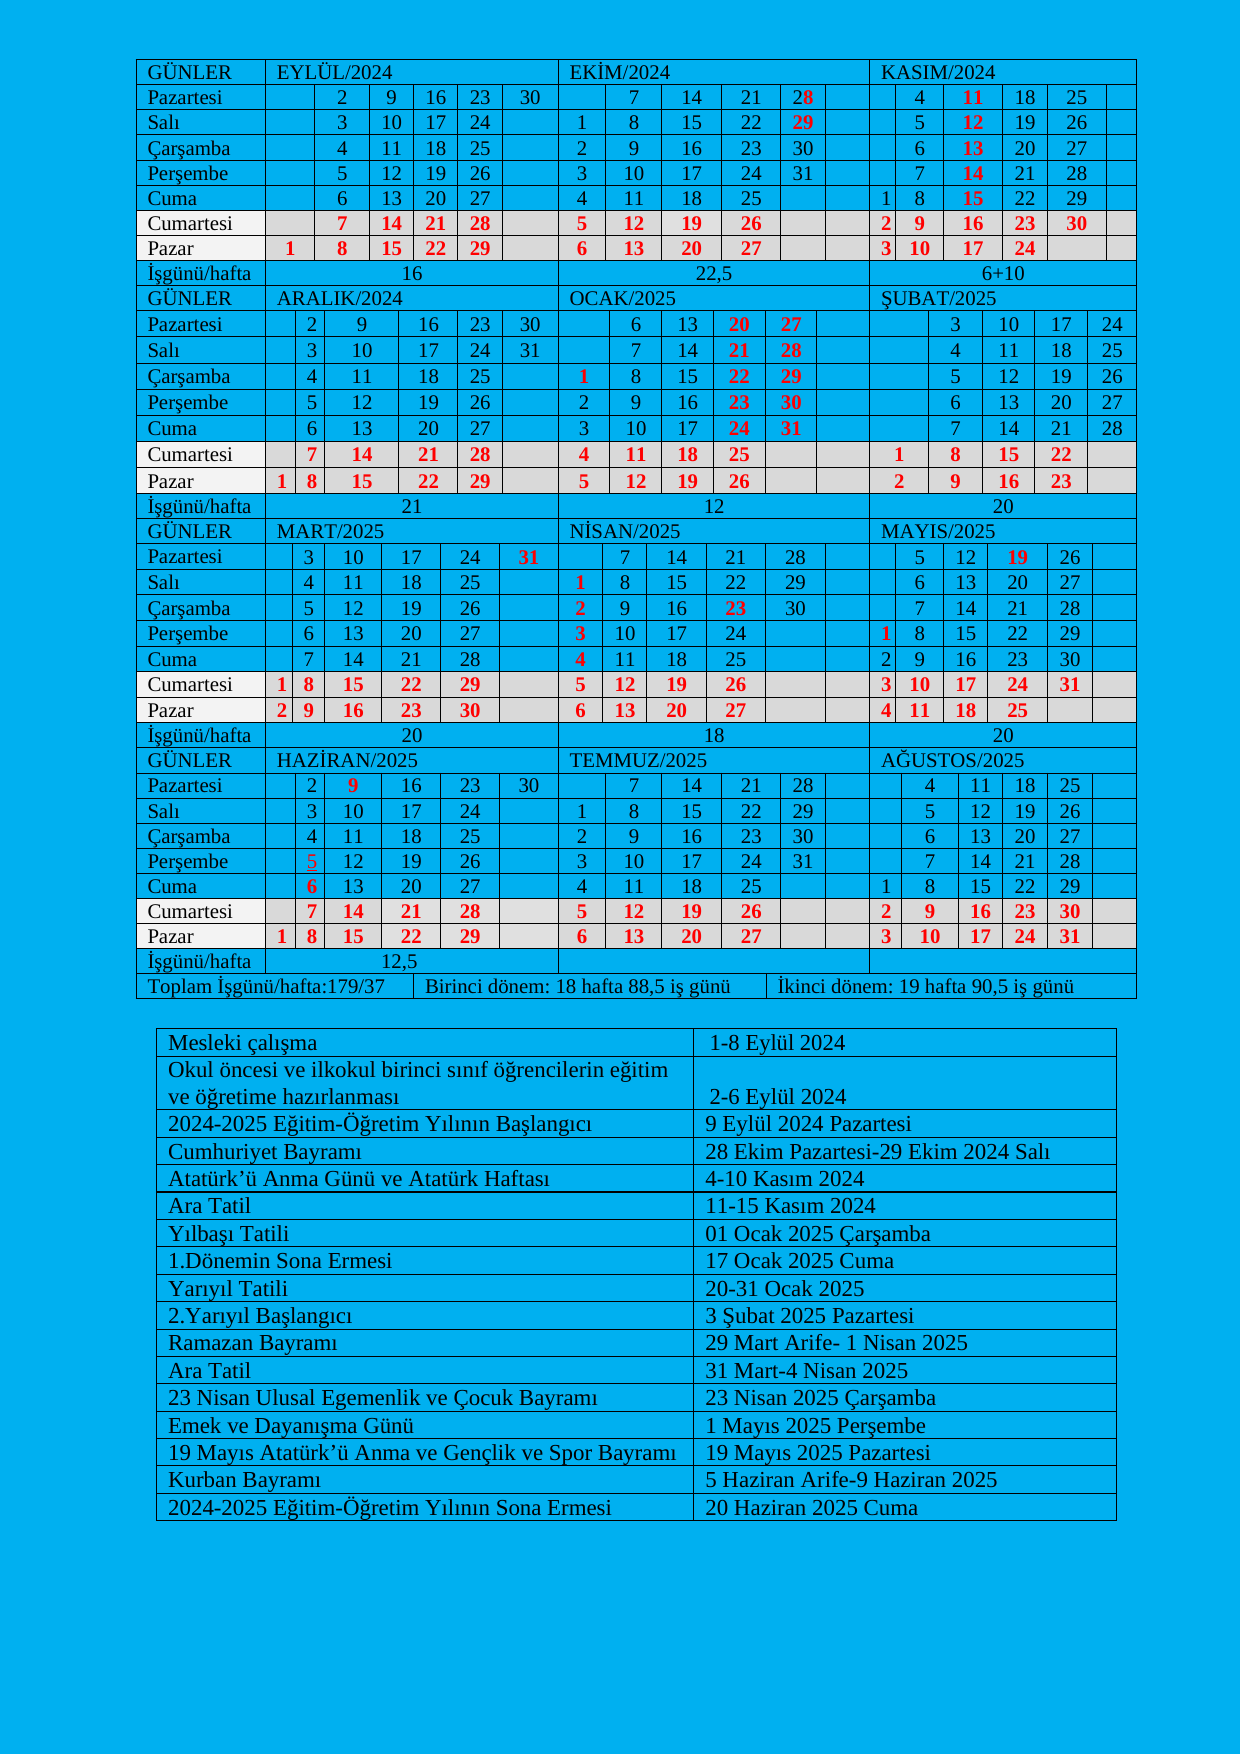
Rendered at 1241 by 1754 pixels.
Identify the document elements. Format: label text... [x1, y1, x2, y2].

table_cell [503, 161, 558, 184]
table_cell 22 [1035, 442, 1087, 467]
table_cell 2 [559, 390, 609, 415]
table_cell 4 [902, 774, 958, 797]
table_cell 28 Ekim Pazartesi-29 Ekim 2024 Salı [694, 1138, 1116, 1164]
table_cell 7 [606, 85, 661, 109]
table_cell 2 [870, 899, 901, 923]
table_cell 16 [266, 261, 558, 285]
table_cell [266, 85, 314, 109]
table_cell 25 [722, 186, 780, 210]
table_cell İkinci dönem: 19 hafta 90,5 iş günü [767, 974, 1136, 998]
table_cell 3 [559, 849, 605, 873]
table_cell 2 [559, 135, 605, 159]
table_cell 26 [441, 595, 499, 620]
table_cell 16 [382, 774, 440, 797]
table_cell [503, 211, 558, 235]
table_cell 13 [325, 874, 381, 898]
table_cell 18 [382, 570, 440, 594]
table_cell [826, 899, 869, 923]
table_cell Pazartesi [137, 85, 265, 109]
table_cell 29 [781, 110, 825, 134]
table_cell 23 [1003, 211, 1047, 235]
table_header 1-8 Eylül 2024 [694, 1029, 1116, 1056]
table_cell [266, 442, 295, 467]
table_cell 11-15 Kasım 2024 [694, 1193, 1116, 1219]
table_cell [817, 442, 869, 467]
table_cell İşgünü/hafta [137, 494, 265, 518]
table_cell 16 [325, 698, 381, 722]
table_cell 30 [766, 595, 825, 620]
table_cell [1093, 647, 1136, 671]
table_cell 19 [382, 849, 440, 873]
table_cell [870, 595, 895, 620]
table_cell 17 [662, 849, 721, 873]
table_cell 19 [1035, 364, 1087, 388]
table_cell 25 [1048, 774, 1092, 797]
table_cell 13 [325, 621, 381, 646]
table_cell 14 [370, 211, 413, 235]
table_cell 27 [766, 311, 816, 336]
table_cell [500, 899, 558, 923]
table_cell 5 [559, 672, 602, 697]
table_cell 18 [382, 824, 440, 848]
table_cell [826, 799, 869, 823]
table_cell [500, 621, 558, 646]
table_cell 22 [714, 364, 765, 388]
table_cell 19 [662, 899, 721, 923]
table_cell 8 [929, 442, 982, 467]
table_cell 3 Şubat 2025 Pazartesi [694, 1302, 1116, 1328]
table_cell 12 [610, 468, 661, 493]
table_cell 2 [870, 647, 895, 671]
table_cell 14 [662, 85, 721, 109]
table_cell [1107, 186, 1136, 210]
table_cell [1107, 85, 1136, 109]
table_cell 31 [781, 161, 825, 184]
table_cell 30 [503, 311, 558, 336]
table_cell [826, 672, 869, 697]
table_cell 22 [1003, 874, 1047, 898]
table_cell [559, 337, 609, 362]
table_cell 17 [662, 161, 721, 184]
table_cell 3 [293, 544, 324, 569]
table_cell [870, 849, 901, 873]
table_cell 1 [266, 468, 295, 493]
table_cell 12 [606, 211, 661, 235]
table_cell [1048, 236, 1106, 260]
table_cell [503, 110, 558, 134]
table_cell 13 [944, 135, 1002, 159]
table_cell 20 [714, 311, 765, 336]
table_cell 23 [441, 774, 499, 797]
table_cell [503, 468, 558, 493]
table_cell 20 [1035, 390, 1087, 415]
table_cell 14 [662, 337, 713, 362]
table_cell [500, 874, 558, 898]
table_cell Yılbaşı Tatili [157, 1220, 693, 1246]
table_cell 10 [610, 416, 661, 441]
table_cell 24 [441, 544, 499, 569]
table_cell [766, 621, 825, 646]
table_cell 4-10 Kasım 2024 [694, 1165, 1116, 1191]
table_header Mesleki çalışma [157, 1029, 693, 1056]
table_cell 4 [315, 135, 369, 159]
table_cell 11 [983, 337, 1034, 362]
table_cell 7 [315, 211, 369, 235]
table_cell 20 [382, 621, 440, 646]
table_cell 30 [766, 390, 816, 415]
table_cell Salı [137, 570, 265, 594]
table_cell Cumartesi [137, 442, 265, 467]
table_cell 20 [1003, 824, 1047, 848]
table_cell 30 [781, 135, 825, 159]
table_cell 18 [944, 698, 987, 722]
table_cell 18 [647, 647, 706, 671]
table_cell [503, 236, 558, 260]
table_cell 27 [441, 874, 499, 898]
table_cell 26 [441, 849, 499, 873]
table_cell 15 [647, 570, 706, 594]
table_cell 21 [382, 647, 440, 671]
table_cell 24 [1003, 236, 1047, 260]
table_cell 5 [559, 211, 605, 235]
table_cell 20 [414, 186, 457, 210]
table_cell 19 [1003, 799, 1047, 823]
table_cell [870, 135, 895, 159]
table_cell 27 [1088, 390, 1136, 415]
table_cell [766, 698, 825, 722]
table_cell 4 [896, 85, 943, 109]
table_cell [1093, 824, 1136, 848]
table_cell 4 [296, 364, 324, 388]
table_cell 31 Mart-4 Nisan 2025 [694, 1357, 1116, 1383]
table_cell [826, 110, 869, 134]
table_cell Perşembe [137, 390, 265, 415]
table_cell [781, 924, 825, 948]
table_cell 1 [266, 236, 314, 260]
table_cell Pazar [137, 468, 265, 493]
table_cell 21 [722, 85, 780, 109]
table_cell 23 [1003, 899, 1047, 923]
table_cell [826, 85, 869, 109]
table_cell 23 [1035, 468, 1087, 493]
table_cell 11 [959, 774, 1002, 797]
table_cell [500, 647, 558, 671]
table_cell 2.Yarıyıl Başlangıcı [157, 1302, 693, 1328]
table_cell 29 [781, 799, 825, 823]
table_cell [503, 416, 558, 441]
table_cell Cuma [137, 186, 265, 210]
table_cell Cumhuriyet Bayramı [157, 1138, 693, 1164]
table_cell [266, 799, 295, 823]
table_cell 29 [441, 924, 499, 948]
table_cell 19 [662, 211, 721, 235]
table_cell 15 [325, 468, 398, 493]
table_cell 31 [781, 849, 825, 873]
table_cell 20 [1003, 135, 1047, 159]
table_cell [266, 390, 295, 415]
table_cell [1088, 442, 1136, 467]
table_cell 21 [722, 774, 780, 797]
table_cell [826, 621, 869, 646]
table_cell 31 [500, 544, 558, 569]
table_cell 11 [610, 442, 661, 467]
table_cell [1107, 161, 1136, 184]
table_cell 12 [944, 110, 1002, 134]
table_cell 7 [603, 544, 646, 569]
table_cell [1107, 236, 1136, 260]
table_cell 30 [503, 85, 558, 109]
table_cell 5 [296, 849, 324, 873]
table_cell 6+10 [870, 261, 1136, 285]
table_cell 17 [944, 672, 987, 697]
table_cell 28 [766, 337, 816, 362]
table_cell 26 [707, 672, 765, 697]
table_cell [503, 390, 558, 415]
table_cell 17 [382, 799, 440, 823]
table_cell 27 [441, 621, 499, 646]
table_cell [826, 161, 869, 184]
table_cell 28 [781, 85, 825, 109]
table_cell [870, 161, 895, 184]
table_cell 19 Mayıs Atatürk’ü Anma ve Gençlik ve Spor Bayramı [157, 1439, 693, 1465]
table_cell [266, 899, 295, 923]
table_cell Cumartesi [137, 211, 265, 235]
table_cell [826, 570, 869, 594]
table_cell Ara Tatil [157, 1193, 693, 1219]
table_cell 1 [870, 874, 901, 898]
table_cell 18 [1003, 774, 1047, 797]
table_cell 2024-2025 Eğitim-Öğretim Yılının Başlangıcı [157, 1110, 693, 1137]
table_cell 30 [1048, 211, 1106, 235]
table_cell 17 [944, 236, 1002, 260]
table_cell 9 [902, 899, 958, 923]
table_cell [500, 849, 558, 873]
table_cell 29 [1048, 186, 1106, 210]
table_cell 8 [606, 110, 661, 134]
table_cell 3 [870, 924, 901, 948]
table_cell 13 [662, 311, 713, 336]
table_cell 01 Ocak 2025 Çarşamba [694, 1220, 1116, 1246]
table_cell 5 [315, 161, 369, 184]
table_cell 10 [370, 110, 413, 134]
table_cell 1 [266, 924, 295, 948]
table_cell [870, 311, 928, 336]
table_cell ARALIK/2024 [266, 286, 558, 310]
table_cell 15 [983, 442, 1034, 467]
table_cell 24 [988, 672, 1047, 697]
table_cell 12 [983, 364, 1034, 388]
table_cell 19 [414, 161, 457, 184]
table_cell 9 [896, 647, 943, 671]
table_cell 18 [399, 364, 457, 388]
table_cell 6 [293, 621, 324, 646]
table_cell [266, 337, 295, 362]
table_cell MAYIS/2025 [870, 519, 1136, 543]
table_cell 23 Nisan Ulusal Egemenlik ve Çocuk Bayramı [157, 1384, 693, 1411]
table_cell 13 [606, 236, 661, 260]
table_cell 27 [722, 924, 780, 948]
table_cell 3 [559, 621, 602, 646]
table_cell 29 [766, 570, 825, 594]
table_cell [500, 924, 558, 948]
table_cell 10 [603, 621, 646, 646]
table_cell 14 [959, 849, 1002, 873]
table_cell [826, 774, 869, 797]
table_cell [766, 647, 825, 671]
table_cell [826, 647, 869, 671]
table_cell 10 [902, 924, 958, 948]
table_cell [1088, 468, 1136, 493]
table_cell [817, 364, 869, 388]
table_cell [500, 799, 558, 823]
table_cell 20 Haziran 2025 Cuma [694, 1494, 1116, 1520]
table_cell 10 [325, 799, 381, 823]
table_cell [826, 824, 869, 848]
table_cell 12 [944, 544, 987, 569]
table_cell 11 [325, 570, 381, 594]
table_cell 9 [603, 595, 646, 620]
table_cell [266, 311, 295, 336]
table_cell 3 [870, 672, 895, 697]
table_cell [781, 899, 825, 923]
table_cell Cumartesi [137, 899, 265, 923]
table_cell 17 [959, 924, 1002, 948]
table_cell 16 [944, 211, 1002, 235]
table_cell 7 [896, 595, 943, 620]
table_cell [817, 311, 869, 336]
table_cell 19 [382, 595, 440, 620]
table_cell [826, 544, 869, 569]
table_cell 11 [325, 824, 381, 848]
table_cell 6 [559, 698, 602, 722]
table_cell 17 [414, 110, 457, 134]
table_cell 11 [325, 364, 398, 388]
table_cell 31 [503, 337, 558, 362]
table_cell [870, 364, 928, 388]
table_cell [870, 110, 895, 134]
table_cell 1 [870, 186, 895, 210]
table_cell [1093, 874, 1136, 898]
table_cell [1093, 698, 1136, 722]
table_cell [266, 621, 292, 646]
table_cell 16 [662, 824, 721, 848]
table_cell [1093, 799, 1136, 823]
table_cell Salı [137, 110, 265, 134]
table_cell 19 [662, 468, 713, 493]
table_cell 31 [1048, 924, 1092, 948]
table_cell [503, 186, 558, 210]
table_cell 7 [606, 774, 661, 797]
table_cell 9 [293, 698, 324, 722]
table_cell 4 [929, 337, 982, 362]
table_cell 6 [296, 874, 324, 898]
table_cell 15 [944, 186, 1002, 210]
table_cell 18 [559, 723, 869, 747]
table_cell 7 [902, 849, 958, 873]
table_cell 2 [296, 311, 324, 336]
table_cell [266, 186, 314, 210]
table_cell MART/2025 [266, 519, 558, 543]
table_cell 1 [266, 672, 292, 697]
table_cell [870, 824, 901, 848]
table_cell [870, 416, 928, 441]
table_cell 22 [382, 672, 440, 697]
table_cell 8 [293, 672, 324, 697]
table_cell 8 [896, 621, 943, 646]
table_cell TEMMUZ/2025 [559, 748, 869, 772]
table_cell 8 [296, 468, 324, 493]
table_cell 13 [983, 390, 1034, 415]
table_cell 29 [458, 468, 502, 493]
table_cell Ramazan Bayramı [157, 1330, 693, 1356]
table_cell 14 [983, 416, 1034, 441]
table_cell 8 [315, 236, 369, 260]
table_cell 18 [662, 874, 721, 898]
table_cell 3 [296, 799, 324, 823]
table_cell [266, 849, 295, 873]
table_cell 6 [559, 236, 605, 260]
table_cell 20 [647, 698, 706, 722]
table_cell 20 [870, 494, 1136, 518]
table_cell 27 [1048, 570, 1092, 594]
table_cell Birinci dönem: 18 hafta 88,5 iş günü [414, 974, 766, 998]
table_cell 20 [870, 723, 1136, 747]
table_cell 3 [870, 236, 895, 260]
table_cell 7 [610, 337, 661, 362]
table_cell 13 [370, 186, 413, 210]
table_cell Atatürk’ü Anma Günü ve Atatürk Haftası [157, 1165, 693, 1191]
table_cell 1 Mayıs 2025 Perşembe [694, 1412, 1116, 1438]
table_cell 26 [1048, 110, 1106, 134]
table_cell 17 [382, 544, 440, 569]
table_cell 22,5 [559, 261, 869, 285]
table_cell 25 [1048, 85, 1106, 109]
table_cell 24 [458, 337, 502, 362]
table_cell [826, 211, 869, 235]
table_cell 2024-2025 Eğitim-Öğretim Yılının Sona Ermesi [157, 1494, 693, 1520]
table_cell 29 [1048, 621, 1092, 646]
table_cell 6 [896, 570, 943, 594]
table_cell İşgünü/hafta [137, 261, 265, 285]
table_cell ŞUBAT/2025 [870, 286, 1136, 310]
table_cell [266, 874, 295, 898]
table_cell 2 [559, 595, 602, 620]
table_cell 30 [781, 824, 825, 848]
table_cell 5 [902, 799, 958, 823]
table_cell 28 [441, 899, 499, 923]
table_cell [266, 595, 292, 620]
table_cell 1 [559, 570, 602, 594]
table_cell [781, 186, 825, 210]
table_cell 20 [266, 723, 558, 747]
table_cell 15 [662, 364, 713, 388]
table_cell 1 [559, 799, 605, 823]
table_cell 21 [382, 899, 440, 923]
table_cell 16 [944, 647, 987, 671]
table_cell İşgünü/hafta [137, 723, 265, 747]
table_cell 25 [458, 135, 502, 159]
table_cell 27 [458, 186, 502, 210]
table_cell 22 [399, 468, 457, 493]
table_cell [500, 595, 558, 620]
table_cell 30 [500, 774, 558, 797]
table_cell 7 [296, 899, 324, 923]
table_cell [266, 211, 314, 235]
table_cell OCAK/2025 [559, 286, 869, 310]
table_cell 12,5 [266, 949, 558, 973]
table_cell Perşembe [137, 161, 265, 184]
table_cell 28 [1048, 161, 1106, 184]
table_cell 16 [662, 135, 721, 159]
table_cell 11 [896, 698, 943, 722]
table_cell 7 [929, 416, 982, 441]
table_cell 14 [325, 899, 381, 923]
table_cell [826, 849, 869, 873]
table_cell 21 [1003, 161, 1047, 184]
table_cell 9 [325, 311, 398, 336]
table_cell 13 [603, 698, 646, 722]
table_cell [826, 236, 869, 260]
table_cell 4 [559, 874, 605, 898]
table_cell 5 [896, 110, 943, 134]
table_cell 23 [458, 85, 502, 109]
table_cell 6 [902, 824, 958, 848]
table_cell 23 [714, 390, 765, 415]
table_cell 2 [559, 824, 605, 848]
table_cell 25 [722, 874, 780, 898]
table_cell 29 [441, 672, 499, 697]
table_cell Pazar [137, 924, 265, 948]
table_cell 26 [1088, 364, 1136, 388]
table_cell 29 [458, 236, 502, 260]
table_cell Cuma [137, 416, 265, 441]
table_cell 25 [707, 647, 765, 671]
table_cell 1.Dönemin Sona Ermesi [157, 1247, 693, 1274]
table_cell 31 [1048, 672, 1092, 697]
table_cell [266, 416, 295, 441]
table_cell Ara Tatil [157, 1357, 693, 1383]
table_cell 24 [722, 161, 780, 184]
table_cell 6 [896, 135, 943, 159]
table_cell 24 [1003, 924, 1047, 948]
table_cell 28 [441, 647, 499, 671]
table_cell GÜNLER [137, 286, 265, 310]
table_cell 13 [944, 570, 987, 594]
table_cell 19 [1003, 110, 1047, 134]
table_cell 28 [458, 442, 502, 467]
table_cell 21 [707, 544, 765, 569]
table_cell [266, 161, 314, 184]
table_cell Çarşamba [137, 135, 265, 159]
table_cell GÜNLER [137, 748, 265, 772]
table_cell 4 [870, 698, 895, 722]
table_cell 12 [603, 672, 646, 697]
table_cell 12 [370, 161, 413, 184]
table_cell [266, 647, 292, 671]
table_cell 18 [662, 442, 713, 467]
table_cell Toplam İşgünü/hafta:179/37 [137, 974, 413, 998]
table_cell 9 [606, 135, 661, 159]
table_cell 13 [959, 824, 1002, 848]
table_cell 9 [370, 85, 413, 109]
table_cell 21 [1035, 416, 1087, 441]
table_cell 7 [296, 442, 324, 467]
table_cell 20 [988, 570, 1047, 594]
table_cell 30 [1048, 647, 1092, 671]
table_cell 9 [896, 211, 943, 235]
table_cell Emek ve Dayanışma Günü [157, 1412, 693, 1438]
table_cell 24 [707, 621, 765, 646]
table_cell 18 [662, 186, 721, 210]
table_cell [503, 135, 558, 159]
table_cell 11 [944, 85, 1002, 109]
table_cell 17 [647, 621, 706, 646]
table_cell 1 [870, 442, 928, 467]
table_cell [870, 390, 928, 415]
table_cell 9 [929, 468, 982, 493]
table_cell 8 [603, 570, 646, 594]
table_cell 18 [414, 135, 457, 159]
table_cell 14 [325, 647, 381, 671]
table_cell 18 [1003, 85, 1047, 109]
table_cell [870, 799, 901, 823]
table_cell 4 [559, 647, 602, 671]
table_cell [1093, 595, 1136, 620]
table_cell 21 [1003, 849, 1047, 873]
table_cell 7 [896, 161, 943, 184]
table_cell 12 [325, 595, 381, 620]
table_cell Çarşamba [137, 595, 265, 620]
table_cell 22 [722, 110, 780, 134]
table_cell 2 [870, 211, 895, 235]
table_cell 28 [1048, 595, 1092, 620]
table_cell [503, 442, 558, 467]
table_cell [1093, 570, 1136, 594]
table_cell HAZİRAN/2025 [266, 748, 558, 772]
table_cell Çarşamba [137, 824, 265, 848]
table_cell 15 [370, 236, 413, 260]
table_cell [781, 874, 825, 898]
table_cell 3 [559, 416, 609, 441]
table_cell 28 [1088, 416, 1136, 441]
table_cell 14 [325, 442, 398, 467]
table_cell 23 [988, 647, 1047, 671]
table_cell [266, 544, 292, 569]
table_cell 23 [722, 824, 780, 848]
table_cell 11 [370, 135, 413, 159]
table_cell 6 [929, 390, 982, 415]
table_cell 6 [296, 416, 324, 441]
table_cell 19 Mayıs 2025 Pazartesi [694, 1439, 1116, 1465]
table_cell [817, 337, 869, 362]
table_cell [559, 949, 869, 973]
table_cell 23 Nisan 2025 Çarşamba [694, 1384, 1116, 1411]
table_cell [870, 774, 901, 797]
table_cell 8 [606, 799, 661, 823]
table_header KASIM/2024 [870, 60, 1136, 84]
table_cell 6 [610, 311, 661, 336]
table_cell Yarıyıl Tatili [157, 1275, 693, 1301]
table_cell 27 [458, 416, 502, 441]
table_cell 27 [1048, 135, 1106, 159]
table_cell 25 [988, 698, 1047, 722]
table_cell 7 [293, 647, 324, 671]
table_cell 23 [382, 698, 440, 722]
table_cell 2 [296, 774, 324, 797]
table_cell 23 [707, 595, 765, 620]
table_cell [559, 85, 605, 109]
table_header GÜNLER [137, 60, 265, 84]
table_cell 6 [315, 186, 369, 210]
table_cell 25 [458, 364, 502, 388]
table_cell 14 [662, 774, 721, 797]
table_cell [766, 442, 816, 467]
table_cell 15 [662, 799, 721, 823]
table_cell 16 [399, 311, 457, 336]
table_cell 30 [441, 698, 499, 722]
table_cell 9 [606, 824, 661, 848]
table_cell 4 [559, 442, 609, 467]
table_cell [1107, 135, 1136, 159]
table_cell 13 [325, 416, 398, 441]
table_cell [781, 211, 825, 235]
table_cell 17 [1035, 311, 1087, 336]
table_cell [500, 824, 558, 848]
table_cell [826, 135, 869, 159]
table_cell [1093, 672, 1136, 697]
table_cell [817, 390, 869, 415]
table_cell 18 [1035, 337, 1087, 362]
table_cell 24 [714, 416, 765, 441]
table_cell [266, 110, 314, 134]
table_cell [870, 85, 895, 109]
table_cell [826, 186, 869, 210]
table_cell Cumartesi [137, 672, 265, 697]
table_cell 11 [603, 647, 646, 671]
table_cell 26 [1048, 544, 1092, 569]
table_cell 26 [722, 899, 780, 923]
table_cell 12 [325, 390, 398, 415]
table_cell Çarşamba [137, 364, 265, 388]
table_cell 24 [722, 849, 780, 873]
table_cell [266, 570, 292, 594]
table_cell 10 [325, 337, 398, 362]
table_cell 16 [662, 390, 713, 415]
table_cell 29 [766, 364, 816, 388]
table_cell [1107, 110, 1136, 134]
table_cell 21 [988, 595, 1047, 620]
table_cell İşgünü/hafta [137, 949, 265, 973]
table_cell 27 [1048, 824, 1092, 848]
table_cell [1093, 544, 1136, 569]
table_cell 22 [707, 570, 765, 594]
table_cell Pazartesi [137, 544, 265, 569]
table_cell 22 [414, 236, 457, 260]
table_cell 10 [983, 311, 1034, 336]
table_cell [817, 468, 869, 493]
table_cell 19 [399, 390, 457, 415]
table_cell 25 [714, 442, 765, 467]
table_cell 6 [559, 924, 605, 948]
table_cell Pazar [137, 698, 265, 722]
table_cell 29 Mart Arife- 1 Nisan 2025 [694, 1330, 1116, 1356]
table_cell 13 [606, 924, 661, 948]
table_cell 5 [296, 390, 324, 415]
table_cell 8 [296, 924, 324, 948]
table_cell 4 [296, 824, 324, 848]
table_cell Cuma [137, 647, 265, 671]
table_cell 28 [458, 211, 502, 235]
table_cell 10 [325, 544, 381, 569]
table_cell [1093, 774, 1136, 797]
table_cell Perşembe [137, 849, 265, 873]
table_cell 16 [414, 85, 457, 109]
table_cell 9 [325, 774, 381, 797]
table_cell 16 [983, 468, 1034, 493]
table_cell Pazartesi [137, 774, 265, 797]
table_cell 22 [382, 924, 440, 948]
table_cell 12 [959, 799, 1002, 823]
table_cell [266, 774, 295, 797]
table_cell 26 [458, 161, 502, 184]
table_cell [266, 364, 295, 388]
table_cell 3 [296, 337, 324, 362]
table_cell 23 [458, 311, 502, 336]
table_cell [500, 570, 558, 594]
table_cell 3 [929, 311, 982, 336]
table_cell 5 [559, 899, 605, 923]
table_cell 22 [1003, 186, 1047, 210]
table_cell 14 [944, 595, 987, 620]
table_cell 23 [722, 135, 780, 159]
table_cell [1093, 849, 1136, 873]
table_cell 15 [325, 672, 381, 697]
table_cell [1048, 698, 1092, 722]
table_cell 17 [399, 337, 457, 362]
table_cell [266, 824, 295, 848]
table_cell 9 [610, 390, 661, 415]
table_cell 2 [315, 85, 369, 109]
table_cell [766, 468, 816, 493]
table_cell 26 [722, 211, 780, 235]
table_cell [870, 337, 928, 362]
table_cell 25 [1088, 337, 1136, 362]
table_cell 28 [1048, 849, 1092, 873]
table_cell 19 [988, 544, 1047, 569]
table_cell 22 [988, 621, 1047, 646]
table_cell [500, 672, 558, 697]
table_cell [781, 236, 825, 260]
table_cell 15 [959, 874, 1002, 898]
table_cell Kurban Bayramı [157, 1466, 693, 1493]
table_cell 8 [902, 874, 958, 898]
table_cell [826, 698, 869, 722]
table_cell 28 [766, 544, 825, 569]
table_cell 12 [325, 849, 381, 873]
table_cell 27 [722, 236, 780, 260]
table_header EKİM/2024 [559, 60, 869, 84]
table_cell Salı [137, 337, 265, 362]
table_cell 5 [896, 544, 943, 569]
table_cell 1 [559, 110, 605, 134]
table_cell 15 [662, 110, 721, 134]
table_cell 24 [441, 799, 499, 823]
table_cell Pazar [137, 236, 265, 260]
table_cell 4 [293, 570, 324, 594]
table_cell 2 [266, 698, 292, 722]
table_cell 24 [1088, 311, 1136, 336]
table_cell 12 [606, 899, 661, 923]
table_cell [1093, 621, 1136, 646]
table_cell 10 [896, 672, 943, 697]
table_cell 16 [647, 595, 706, 620]
table_cell 21 [399, 442, 457, 467]
table_cell 22 [722, 799, 780, 823]
table_cell NİSAN/2025 [559, 519, 869, 543]
table_cell [826, 595, 869, 620]
table_cell 2-6 Eylül 2024 [694, 1057, 1116, 1109]
table_cell [559, 544, 602, 569]
table_cell 3 [559, 161, 605, 184]
table_cell [266, 135, 314, 159]
table_cell [500, 698, 558, 722]
table_cell 24 [458, 110, 502, 134]
table_cell 20 [662, 236, 721, 260]
table_cell 20 [399, 416, 457, 441]
table_cell 10 [606, 161, 661, 184]
table_cell 1 [870, 621, 895, 646]
table_cell 27 [707, 698, 765, 722]
table_cell 5 Haziran Arife-9 Haziran 2025 [694, 1466, 1116, 1493]
table_cell 5 [293, 595, 324, 620]
table_cell [870, 570, 895, 594]
table_cell 4 [559, 186, 605, 210]
table_cell 30 [1048, 899, 1092, 923]
table_cell 8 [610, 364, 661, 388]
table_cell [870, 544, 895, 569]
table_cell 16 [959, 899, 1002, 923]
table_cell [1093, 899, 1136, 923]
table_cell 31 [766, 416, 816, 441]
table_cell 15 [944, 621, 987, 646]
table_cell [559, 311, 609, 336]
table_cell 21 [714, 337, 765, 362]
table_cell 9 Eylül 2024 Pazartesi [694, 1110, 1116, 1137]
table_cell [766, 672, 825, 697]
table_cell 5 [929, 364, 982, 388]
table_cell 20 [662, 924, 721, 948]
table_cell [826, 924, 869, 948]
table_cell [1093, 924, 1136, 948]
table_cell 29 [1048, 874, 1092, 898]
table_cell Salı [137, 799, 265, 823]
table_cell [870, 949, 1136, 973]
table_cell 11 [606, 874, 661, 898]
table_cell 15 [325, 924, 381, 948]
table_cell AĞUSTOS/2025 [870, 748, 1136, 772]
table_cell 26 [1048, 799, 1092, 823]
table_cell Perşembe [137, 621, 265, 646]
table_cell 17 Ocak 2025 Cuma [694, 1247, 1116, 1274]
table_cell 14 [647, 544, 706, 569]
table_cell 5 [559, 468, 609, 493]
table_cell 21 [414, 211, 457, 235]
table_cell 1 [559, 364, 609, 388]
table_cell 3 [315, 110, 369, 134]
table_cell 11 [606, 186, 661, 210]
table_cell 10 [606, 849, 661, 873]
table_cell 26 [458, 390, 502, 415]
table_cell 20-31 Ocak 2025 [694, 1275, 1116, 1301]
table_cell 17 [662, 416, 713, 441]
table_cell [826, 874, 869, 898]
table_cell Cuma [137, 874, 265, 898]
table_cell 25 [441, 570, 499, 594]
table_cell 12 [559, 494, 869, 518]
table_cell [817, 416, 869, 441]
table_cell 10 [896, 236, 943, 260]
table_header EYLÜL/2024 [266, 60, 558, 84]
table_cell 14 [944, 161, 1002, 184]
table_cell 19 [647, 672, 706, 697]
table_cell 26 [714, 468, 765, 493]
table_cell 2 [870, 468, 928, 493]
table_cell GÜNLER [137, 519, 265, 543]
table_cell 20 [382, 874, 440, 898]
table_cell 8 [896, 186, 943, 210]
table_cell Pazartesi [137, 311, 265, 336]
table_cell [503, 364, 558, 388]
table_cell [1107, 211, 1136, 235]
table_cell Okul öncesi ve ilkokul birinci sınıf öğrencilerin eğitim ve öğretime hazırlanması [157, 1057, 693, 1109]
table_cell 25 [441, 824, 499, 848]
table_cell 21 [266, 494, 558, 518]
table_cell [559, 774, 605, 797]
table_cell 28 [781, 774, 825, 797]
